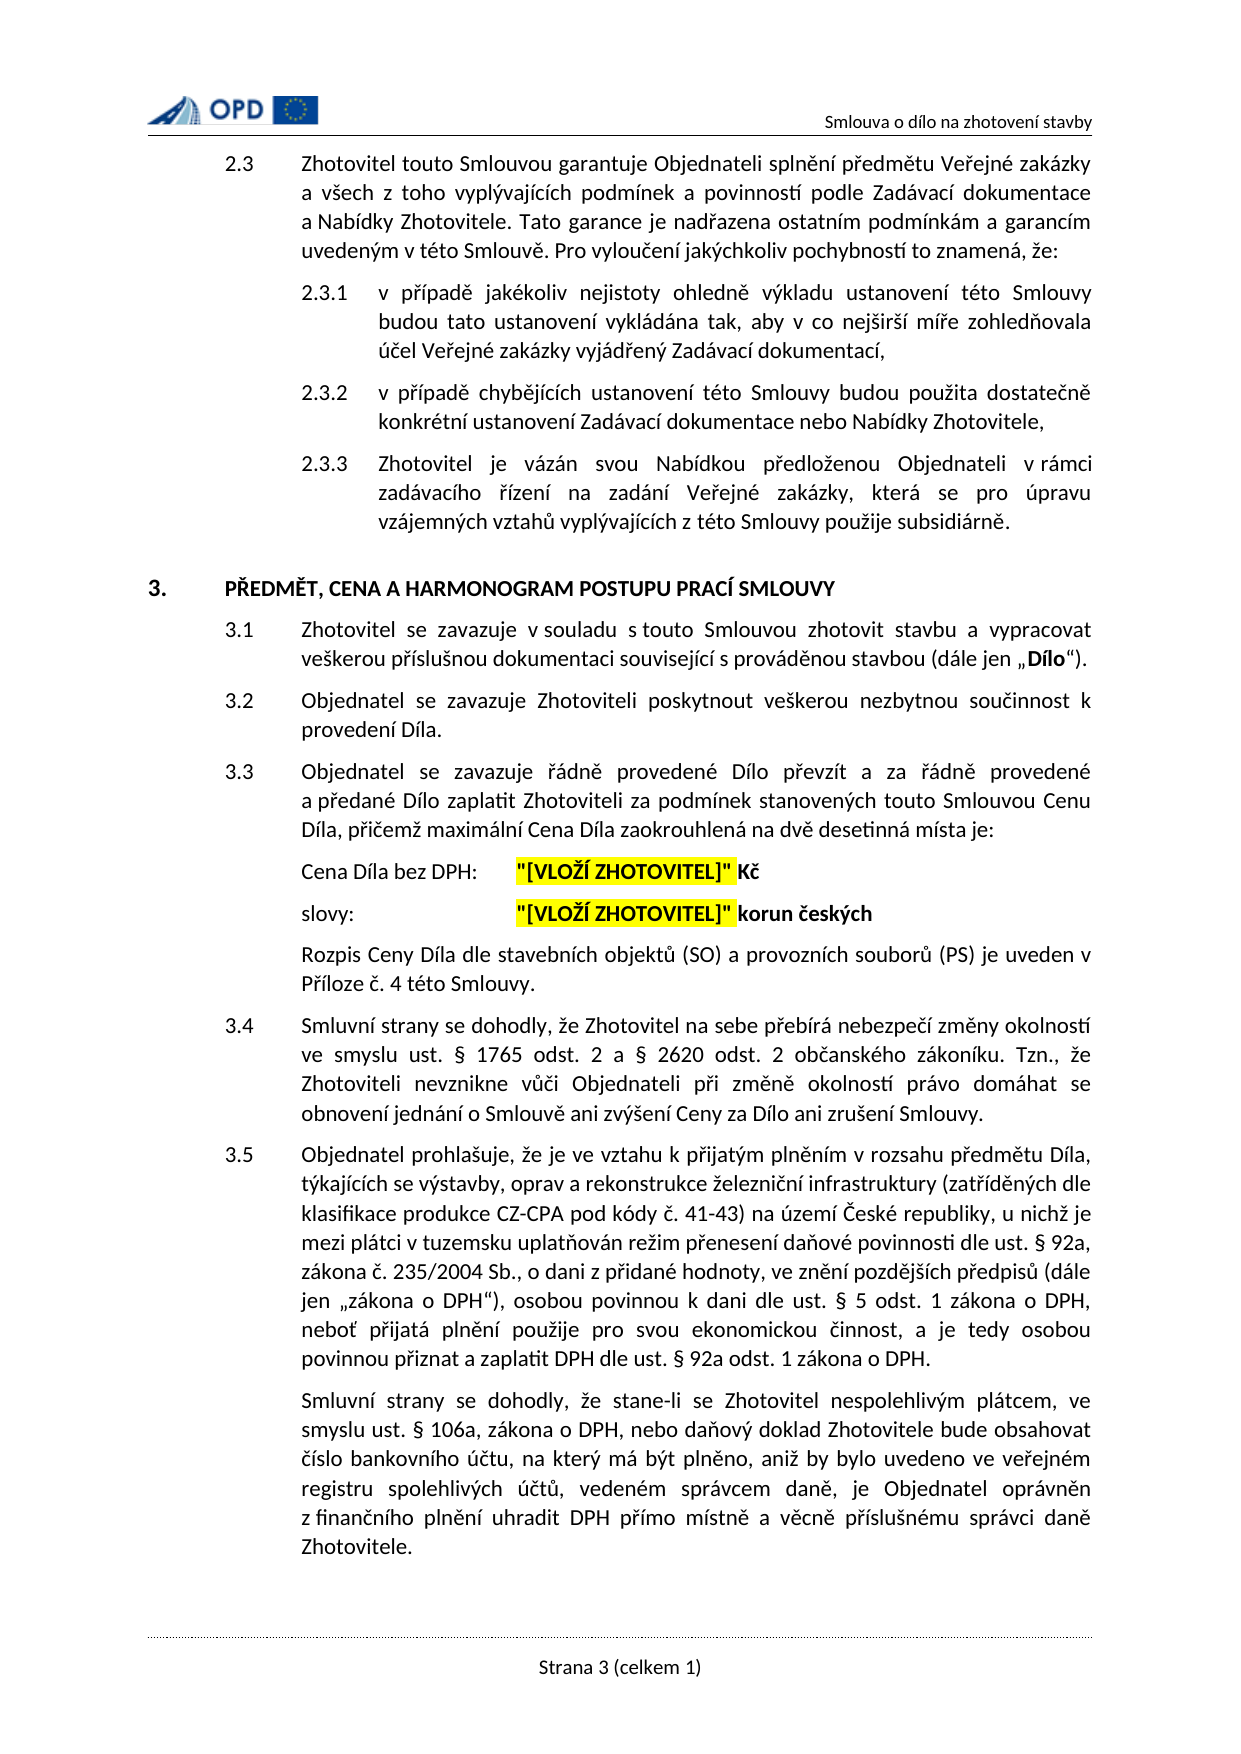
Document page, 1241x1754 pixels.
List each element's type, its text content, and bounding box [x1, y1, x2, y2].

list Rozpis Ceny Díla dle stavebních objektů (SO) a provozních souborů (PS) je uveden v Příloze č. 4 této Smlouvy. [301, 939, 1092, 998]
list v případě jakékoliv nejistoty ohledně výkladu ustanovení této Smlouvy budou tato ustanovení vykládána tak, aby v co nejširší míře zohledňovala účel Veřejné zakázky vyjádřený Zadávací dokumentací, [301, 277, 1092, 364]
text Smluvní strany se dohodly, že Zhotovitel na sebe přebírá nebezpečí změny okolností ve smyslu ust. § 1765 odst. 2 a § 2620 odst. 2 občanského zákoníku. Tzn., že Zhotoviteli nevznikne vůči Objednateli při změně okolností právo domáhat se obnovení jednání o Smlouvě ani zvýšení Ceny za Dílo ani zrušení Smlouvy. [224, 1010, 1092, 1127]
text Objednatel prohlašuje, že je ve vztahu k přijatým plněním v rozsahu předmětu Díla, týkajících se výstavby, oprav a rekonstrukce železniční infrastruktury (zatříděných dle klasifikace produkce CZ-CPA pod kódy č. 41-43) na území České republiky, u nichž je mezi plátci v tuzemsku uplatňován režim přenesení daňové povinnosti dle ust. § 92a, zákona č. 235/2004 Sb., o dani z přidané hodnoty, ve znění pozdějších předpisů (dále jen „zákona o DPH“), osobou povinnou k dani dle ust. § 5 odst. 1 zákona o DPH, neboť přijatá plnění použije pro svou ekonomickou činnost, a je tedy osobou povinnou přiznat a zaplatit DPH dle ust. § 92a odst. 1 zákona o DPH. [224, 1139, 1092, 1373]
list Zhotovitel je vázán svou Nabídkou předloženou Objednateli v rámci zadávacího řízení na zadání Veřejné zakázky, která se pro úpravu vzájemných vztahů vyplývajících z této Smlouvy použije subsidiárně. [301, 448, 1092, 535]
list Cena Díla bez DPH: Kč [301, 856, 1092, 885]
text Objednatel se zavazuje Zhotoviteli poskytnout veškerou nezbytnou součinnost k provedení Díla. [224, 685, 1092, 743]
text PŘEDMĚT, CENA A HARMONOGRAM POSTUPU PRACÍ SMLOUVY [148, 573, 1092, 602]
list Smluvní strany se dohodly, že stane-li se Zhotovitel nespolehlivým plátcem, ve smyslu ust. § 106a, zákona o DPH, nebo daňový doklad Zhotovitele bude obsahovat číslo bankovního účtu, na který má být plněno, aniž by bylo uvedeno ve veřejném registru spolehlivých účtů, vedeném správcem daně, je Objednatel oprávněn z finančního plnění uhradit DPH přímo místně a věcně příslušnému správci daně Zhotovitele. [301, 1385, 1092, 1560]
list v případě chybějících ustanovení této Smlouvy budou použita dostatečně konkrétní ustanovení Zadávací dokumentace nebo Nabídky Zhotovitele, [301, 377, 1092, 435]
text Zhotovitel se zavazuje v souladu s touto Smlouvou zhotovit stavbu a vypracovat veškerou příslušnou dokumentaci související s prováděnou stavbou (dále jen „Dílo“). [224, 614, 1092, 673]
picture [147, 96, 320, 128]
text Objednatel se zavazuje řádně provedené Dílo převzít a za řádně provedené a předané Dílo zaplatit Zhotoviteli za podmínek stanovených touto Smlouvou Cenu Díla, přičemž maximální Cena Díla zaokrouhlená na dvě desetinná místa je: [224, 756, 1092, 843]
list slovy: korun českých [301, 898, 1092, 927]
text Zhotovitel touto Smlouvou garantuje Objednateli splnění předmětu Veřejné zakázky a všech z toho vyplývajících podmínek a povinností podle Zadávací dokumentace a Nabídky Zhotovitele. Tato garance je nadřazena ostatním podmínkám a garancím uvedeným v této Smlouvě. Pro vyloučení jakýchkoliv pochybností to znamená, že: [224, 148, 1092, 264]
